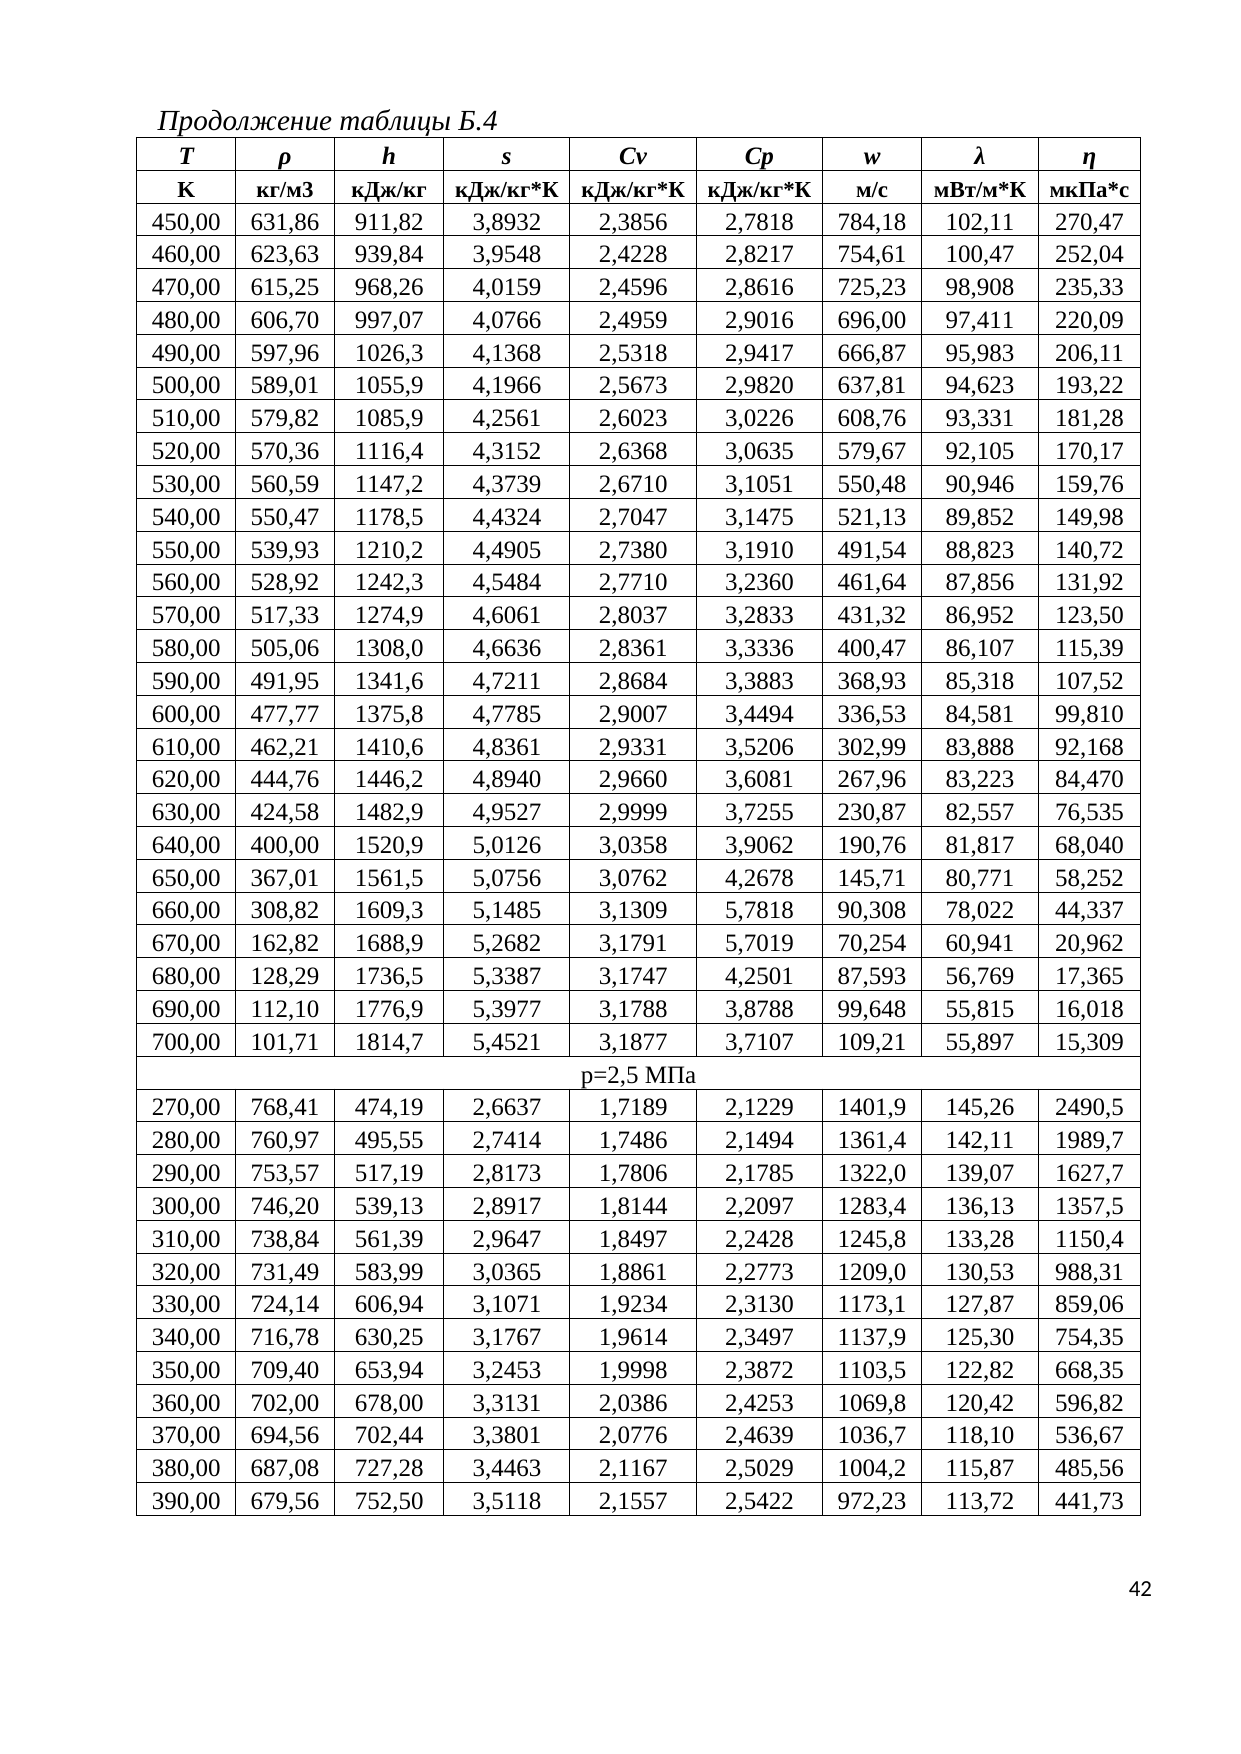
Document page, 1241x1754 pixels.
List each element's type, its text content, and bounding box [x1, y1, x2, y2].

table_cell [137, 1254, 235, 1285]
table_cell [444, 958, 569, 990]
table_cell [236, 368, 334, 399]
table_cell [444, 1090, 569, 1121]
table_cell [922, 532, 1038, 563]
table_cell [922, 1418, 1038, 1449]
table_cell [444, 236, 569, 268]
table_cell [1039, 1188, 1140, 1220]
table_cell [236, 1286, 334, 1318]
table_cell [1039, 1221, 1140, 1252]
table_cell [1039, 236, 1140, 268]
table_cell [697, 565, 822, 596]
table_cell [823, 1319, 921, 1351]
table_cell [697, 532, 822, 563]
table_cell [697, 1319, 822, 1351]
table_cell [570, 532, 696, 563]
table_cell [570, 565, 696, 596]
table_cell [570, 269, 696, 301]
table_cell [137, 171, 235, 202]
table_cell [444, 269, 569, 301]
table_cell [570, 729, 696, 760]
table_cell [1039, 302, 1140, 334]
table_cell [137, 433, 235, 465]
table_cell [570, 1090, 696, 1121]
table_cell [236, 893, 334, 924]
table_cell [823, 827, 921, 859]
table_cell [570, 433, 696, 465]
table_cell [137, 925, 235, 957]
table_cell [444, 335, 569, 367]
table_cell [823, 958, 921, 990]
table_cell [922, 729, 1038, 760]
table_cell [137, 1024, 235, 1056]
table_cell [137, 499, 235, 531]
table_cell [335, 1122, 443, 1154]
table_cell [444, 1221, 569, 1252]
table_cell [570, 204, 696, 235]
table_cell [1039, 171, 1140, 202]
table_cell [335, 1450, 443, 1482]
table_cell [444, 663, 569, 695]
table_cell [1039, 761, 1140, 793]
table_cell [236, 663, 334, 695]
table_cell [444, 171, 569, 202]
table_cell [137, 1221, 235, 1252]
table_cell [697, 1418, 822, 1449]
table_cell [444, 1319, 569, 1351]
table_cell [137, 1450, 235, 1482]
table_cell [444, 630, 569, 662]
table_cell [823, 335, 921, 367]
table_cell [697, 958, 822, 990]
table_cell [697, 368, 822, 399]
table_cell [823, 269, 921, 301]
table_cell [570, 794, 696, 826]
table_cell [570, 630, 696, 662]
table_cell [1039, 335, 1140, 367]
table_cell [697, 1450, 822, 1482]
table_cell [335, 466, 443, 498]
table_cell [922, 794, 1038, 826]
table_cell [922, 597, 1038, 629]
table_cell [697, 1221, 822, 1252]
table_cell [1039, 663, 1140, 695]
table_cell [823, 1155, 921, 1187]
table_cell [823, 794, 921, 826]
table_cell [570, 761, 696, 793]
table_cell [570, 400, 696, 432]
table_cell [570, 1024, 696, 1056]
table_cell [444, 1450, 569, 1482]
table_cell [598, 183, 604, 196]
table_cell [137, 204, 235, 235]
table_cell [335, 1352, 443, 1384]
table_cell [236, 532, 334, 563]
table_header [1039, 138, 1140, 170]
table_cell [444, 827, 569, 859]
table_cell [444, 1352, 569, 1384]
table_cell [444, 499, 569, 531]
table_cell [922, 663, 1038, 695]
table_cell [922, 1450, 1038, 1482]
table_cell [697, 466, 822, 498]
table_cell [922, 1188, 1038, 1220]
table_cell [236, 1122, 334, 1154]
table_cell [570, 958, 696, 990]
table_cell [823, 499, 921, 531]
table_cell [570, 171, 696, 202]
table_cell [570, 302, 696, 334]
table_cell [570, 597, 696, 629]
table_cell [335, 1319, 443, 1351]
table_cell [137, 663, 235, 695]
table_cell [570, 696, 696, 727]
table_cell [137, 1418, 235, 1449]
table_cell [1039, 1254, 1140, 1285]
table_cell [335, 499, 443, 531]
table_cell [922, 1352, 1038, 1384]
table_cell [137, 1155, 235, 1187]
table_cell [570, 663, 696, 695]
text Продолжение таблицы Б.4 [157, 103, 1152, 137]
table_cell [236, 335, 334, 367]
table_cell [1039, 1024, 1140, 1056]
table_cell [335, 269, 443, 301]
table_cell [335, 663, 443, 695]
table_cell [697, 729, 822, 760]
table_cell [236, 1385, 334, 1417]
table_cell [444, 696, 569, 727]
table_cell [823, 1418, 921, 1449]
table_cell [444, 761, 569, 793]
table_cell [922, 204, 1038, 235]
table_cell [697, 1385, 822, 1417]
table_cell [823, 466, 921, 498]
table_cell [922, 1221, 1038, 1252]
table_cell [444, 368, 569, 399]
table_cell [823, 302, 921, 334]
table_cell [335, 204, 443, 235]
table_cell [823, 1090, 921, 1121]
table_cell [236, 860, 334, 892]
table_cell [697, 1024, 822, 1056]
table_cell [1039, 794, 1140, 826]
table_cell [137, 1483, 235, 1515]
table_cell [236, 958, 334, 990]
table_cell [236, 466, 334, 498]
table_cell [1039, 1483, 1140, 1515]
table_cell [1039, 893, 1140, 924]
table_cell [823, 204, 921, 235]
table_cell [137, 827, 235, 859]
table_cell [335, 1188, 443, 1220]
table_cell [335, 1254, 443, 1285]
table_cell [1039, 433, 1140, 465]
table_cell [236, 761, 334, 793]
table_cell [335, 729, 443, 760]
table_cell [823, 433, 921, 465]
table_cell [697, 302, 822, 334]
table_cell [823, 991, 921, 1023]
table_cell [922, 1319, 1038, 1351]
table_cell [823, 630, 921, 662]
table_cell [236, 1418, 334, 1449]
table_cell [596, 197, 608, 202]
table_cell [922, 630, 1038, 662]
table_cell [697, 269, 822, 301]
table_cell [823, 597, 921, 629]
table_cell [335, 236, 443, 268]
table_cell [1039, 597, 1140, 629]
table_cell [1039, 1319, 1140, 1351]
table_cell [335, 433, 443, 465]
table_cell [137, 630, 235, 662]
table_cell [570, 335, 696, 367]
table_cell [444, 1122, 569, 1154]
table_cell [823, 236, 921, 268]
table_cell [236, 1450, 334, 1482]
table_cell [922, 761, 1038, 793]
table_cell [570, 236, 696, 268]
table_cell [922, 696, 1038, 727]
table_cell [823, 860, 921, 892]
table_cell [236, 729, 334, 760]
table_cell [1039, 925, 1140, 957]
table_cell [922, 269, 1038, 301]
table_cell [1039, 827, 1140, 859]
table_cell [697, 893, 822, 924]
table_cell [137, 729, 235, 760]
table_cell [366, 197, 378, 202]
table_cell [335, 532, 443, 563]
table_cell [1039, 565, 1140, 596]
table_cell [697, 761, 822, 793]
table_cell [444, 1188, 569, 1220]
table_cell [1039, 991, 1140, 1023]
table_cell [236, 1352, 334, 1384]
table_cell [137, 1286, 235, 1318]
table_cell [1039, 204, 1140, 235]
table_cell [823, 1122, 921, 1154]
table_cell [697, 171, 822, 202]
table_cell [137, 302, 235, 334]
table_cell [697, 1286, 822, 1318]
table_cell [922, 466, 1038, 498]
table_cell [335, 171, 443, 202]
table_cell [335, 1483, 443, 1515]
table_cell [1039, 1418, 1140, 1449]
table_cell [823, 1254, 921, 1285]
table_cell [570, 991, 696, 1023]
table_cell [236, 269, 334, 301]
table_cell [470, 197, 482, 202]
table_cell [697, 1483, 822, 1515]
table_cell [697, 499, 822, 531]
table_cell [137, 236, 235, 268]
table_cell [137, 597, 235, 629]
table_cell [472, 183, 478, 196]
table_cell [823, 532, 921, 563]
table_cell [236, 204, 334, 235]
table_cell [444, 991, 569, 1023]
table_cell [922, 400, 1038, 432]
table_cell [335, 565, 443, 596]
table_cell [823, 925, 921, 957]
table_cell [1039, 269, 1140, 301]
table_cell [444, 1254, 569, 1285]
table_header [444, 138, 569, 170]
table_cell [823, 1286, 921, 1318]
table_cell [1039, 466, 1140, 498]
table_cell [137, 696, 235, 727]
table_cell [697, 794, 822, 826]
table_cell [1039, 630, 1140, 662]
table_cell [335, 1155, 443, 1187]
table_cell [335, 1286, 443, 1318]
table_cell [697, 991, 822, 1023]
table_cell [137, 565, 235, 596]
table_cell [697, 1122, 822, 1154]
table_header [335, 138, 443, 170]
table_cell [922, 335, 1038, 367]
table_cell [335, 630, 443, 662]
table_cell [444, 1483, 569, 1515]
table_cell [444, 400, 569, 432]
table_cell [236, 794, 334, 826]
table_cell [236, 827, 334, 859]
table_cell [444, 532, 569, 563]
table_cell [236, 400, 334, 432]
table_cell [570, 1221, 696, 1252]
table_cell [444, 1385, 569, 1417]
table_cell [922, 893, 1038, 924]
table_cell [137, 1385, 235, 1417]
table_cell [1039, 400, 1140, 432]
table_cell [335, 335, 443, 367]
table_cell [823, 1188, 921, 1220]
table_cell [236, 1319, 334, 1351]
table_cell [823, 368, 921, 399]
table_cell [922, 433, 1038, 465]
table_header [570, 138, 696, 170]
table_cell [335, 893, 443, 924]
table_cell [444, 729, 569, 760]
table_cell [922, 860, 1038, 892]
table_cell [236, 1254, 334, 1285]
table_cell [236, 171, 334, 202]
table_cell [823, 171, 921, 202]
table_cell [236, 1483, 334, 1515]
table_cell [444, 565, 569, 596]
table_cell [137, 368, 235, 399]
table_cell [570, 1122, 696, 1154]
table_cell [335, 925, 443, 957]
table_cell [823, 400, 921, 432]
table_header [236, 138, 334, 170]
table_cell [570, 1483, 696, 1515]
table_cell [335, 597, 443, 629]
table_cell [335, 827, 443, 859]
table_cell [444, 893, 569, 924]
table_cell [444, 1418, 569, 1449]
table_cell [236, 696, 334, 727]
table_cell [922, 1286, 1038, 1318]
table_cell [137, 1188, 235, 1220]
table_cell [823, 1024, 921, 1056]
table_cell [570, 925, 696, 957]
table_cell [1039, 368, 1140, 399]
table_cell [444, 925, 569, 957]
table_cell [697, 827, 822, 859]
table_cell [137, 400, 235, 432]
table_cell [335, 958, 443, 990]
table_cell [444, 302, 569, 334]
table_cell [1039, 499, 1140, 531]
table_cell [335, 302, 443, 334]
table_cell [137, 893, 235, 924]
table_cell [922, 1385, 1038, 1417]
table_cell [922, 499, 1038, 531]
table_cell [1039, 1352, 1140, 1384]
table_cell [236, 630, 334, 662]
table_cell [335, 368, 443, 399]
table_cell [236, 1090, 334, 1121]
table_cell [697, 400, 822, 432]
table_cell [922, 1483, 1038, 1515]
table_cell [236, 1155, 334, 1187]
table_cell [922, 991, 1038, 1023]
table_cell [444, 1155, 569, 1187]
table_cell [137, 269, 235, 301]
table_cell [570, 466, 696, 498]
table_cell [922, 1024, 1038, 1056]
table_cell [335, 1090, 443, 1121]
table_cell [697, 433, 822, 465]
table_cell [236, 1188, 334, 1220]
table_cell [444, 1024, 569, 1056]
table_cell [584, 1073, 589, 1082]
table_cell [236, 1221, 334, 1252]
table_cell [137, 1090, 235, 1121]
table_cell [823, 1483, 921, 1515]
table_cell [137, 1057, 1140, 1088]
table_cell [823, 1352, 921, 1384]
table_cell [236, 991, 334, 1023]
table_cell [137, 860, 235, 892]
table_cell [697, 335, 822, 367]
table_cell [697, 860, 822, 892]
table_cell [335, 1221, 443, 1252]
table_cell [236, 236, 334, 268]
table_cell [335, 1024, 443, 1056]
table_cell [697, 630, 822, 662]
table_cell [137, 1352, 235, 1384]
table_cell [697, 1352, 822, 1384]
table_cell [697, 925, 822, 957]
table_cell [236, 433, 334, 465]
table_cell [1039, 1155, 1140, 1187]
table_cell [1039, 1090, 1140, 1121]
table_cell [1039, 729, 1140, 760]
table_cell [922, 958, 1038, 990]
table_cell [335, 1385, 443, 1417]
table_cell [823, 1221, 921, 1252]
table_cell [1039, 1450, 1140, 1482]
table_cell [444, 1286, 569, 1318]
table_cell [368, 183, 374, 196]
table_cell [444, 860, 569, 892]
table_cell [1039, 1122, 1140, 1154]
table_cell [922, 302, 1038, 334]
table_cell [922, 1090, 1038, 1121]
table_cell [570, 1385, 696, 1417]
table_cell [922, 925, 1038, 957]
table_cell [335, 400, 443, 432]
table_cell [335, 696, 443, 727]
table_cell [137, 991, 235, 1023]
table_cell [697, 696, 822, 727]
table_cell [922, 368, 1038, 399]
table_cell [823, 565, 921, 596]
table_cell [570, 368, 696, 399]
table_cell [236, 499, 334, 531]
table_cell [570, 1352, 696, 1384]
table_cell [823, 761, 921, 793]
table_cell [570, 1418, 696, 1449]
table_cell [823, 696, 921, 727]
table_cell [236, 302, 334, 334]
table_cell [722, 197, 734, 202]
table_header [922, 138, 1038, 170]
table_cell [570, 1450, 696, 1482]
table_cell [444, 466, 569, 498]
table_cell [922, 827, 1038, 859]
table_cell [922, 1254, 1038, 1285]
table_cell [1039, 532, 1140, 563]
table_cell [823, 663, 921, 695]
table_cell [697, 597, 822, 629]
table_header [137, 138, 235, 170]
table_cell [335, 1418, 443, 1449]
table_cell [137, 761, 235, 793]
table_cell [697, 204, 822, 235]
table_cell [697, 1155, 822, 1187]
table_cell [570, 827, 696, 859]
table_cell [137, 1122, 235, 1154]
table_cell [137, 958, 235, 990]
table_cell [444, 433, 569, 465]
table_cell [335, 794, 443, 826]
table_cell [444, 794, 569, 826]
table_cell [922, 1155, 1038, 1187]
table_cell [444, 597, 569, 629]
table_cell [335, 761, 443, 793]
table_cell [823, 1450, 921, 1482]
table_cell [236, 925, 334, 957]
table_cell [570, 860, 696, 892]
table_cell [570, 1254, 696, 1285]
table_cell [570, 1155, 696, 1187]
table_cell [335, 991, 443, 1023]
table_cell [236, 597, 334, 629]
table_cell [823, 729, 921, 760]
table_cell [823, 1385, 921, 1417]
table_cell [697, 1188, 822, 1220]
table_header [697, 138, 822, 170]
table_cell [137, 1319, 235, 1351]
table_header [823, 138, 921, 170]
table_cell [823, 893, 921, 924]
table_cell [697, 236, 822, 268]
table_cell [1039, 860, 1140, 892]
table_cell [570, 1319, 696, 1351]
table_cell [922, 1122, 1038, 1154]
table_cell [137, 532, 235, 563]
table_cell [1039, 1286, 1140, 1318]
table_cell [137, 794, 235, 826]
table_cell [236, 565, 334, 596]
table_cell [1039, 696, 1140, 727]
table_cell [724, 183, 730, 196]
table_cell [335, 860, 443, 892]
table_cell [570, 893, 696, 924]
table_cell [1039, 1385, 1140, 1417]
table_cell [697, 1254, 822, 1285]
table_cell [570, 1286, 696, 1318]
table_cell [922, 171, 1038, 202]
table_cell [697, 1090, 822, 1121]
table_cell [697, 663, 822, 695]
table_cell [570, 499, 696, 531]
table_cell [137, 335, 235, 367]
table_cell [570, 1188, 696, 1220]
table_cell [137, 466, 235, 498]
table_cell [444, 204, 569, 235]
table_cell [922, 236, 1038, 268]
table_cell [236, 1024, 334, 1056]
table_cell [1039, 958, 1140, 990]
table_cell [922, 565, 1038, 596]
